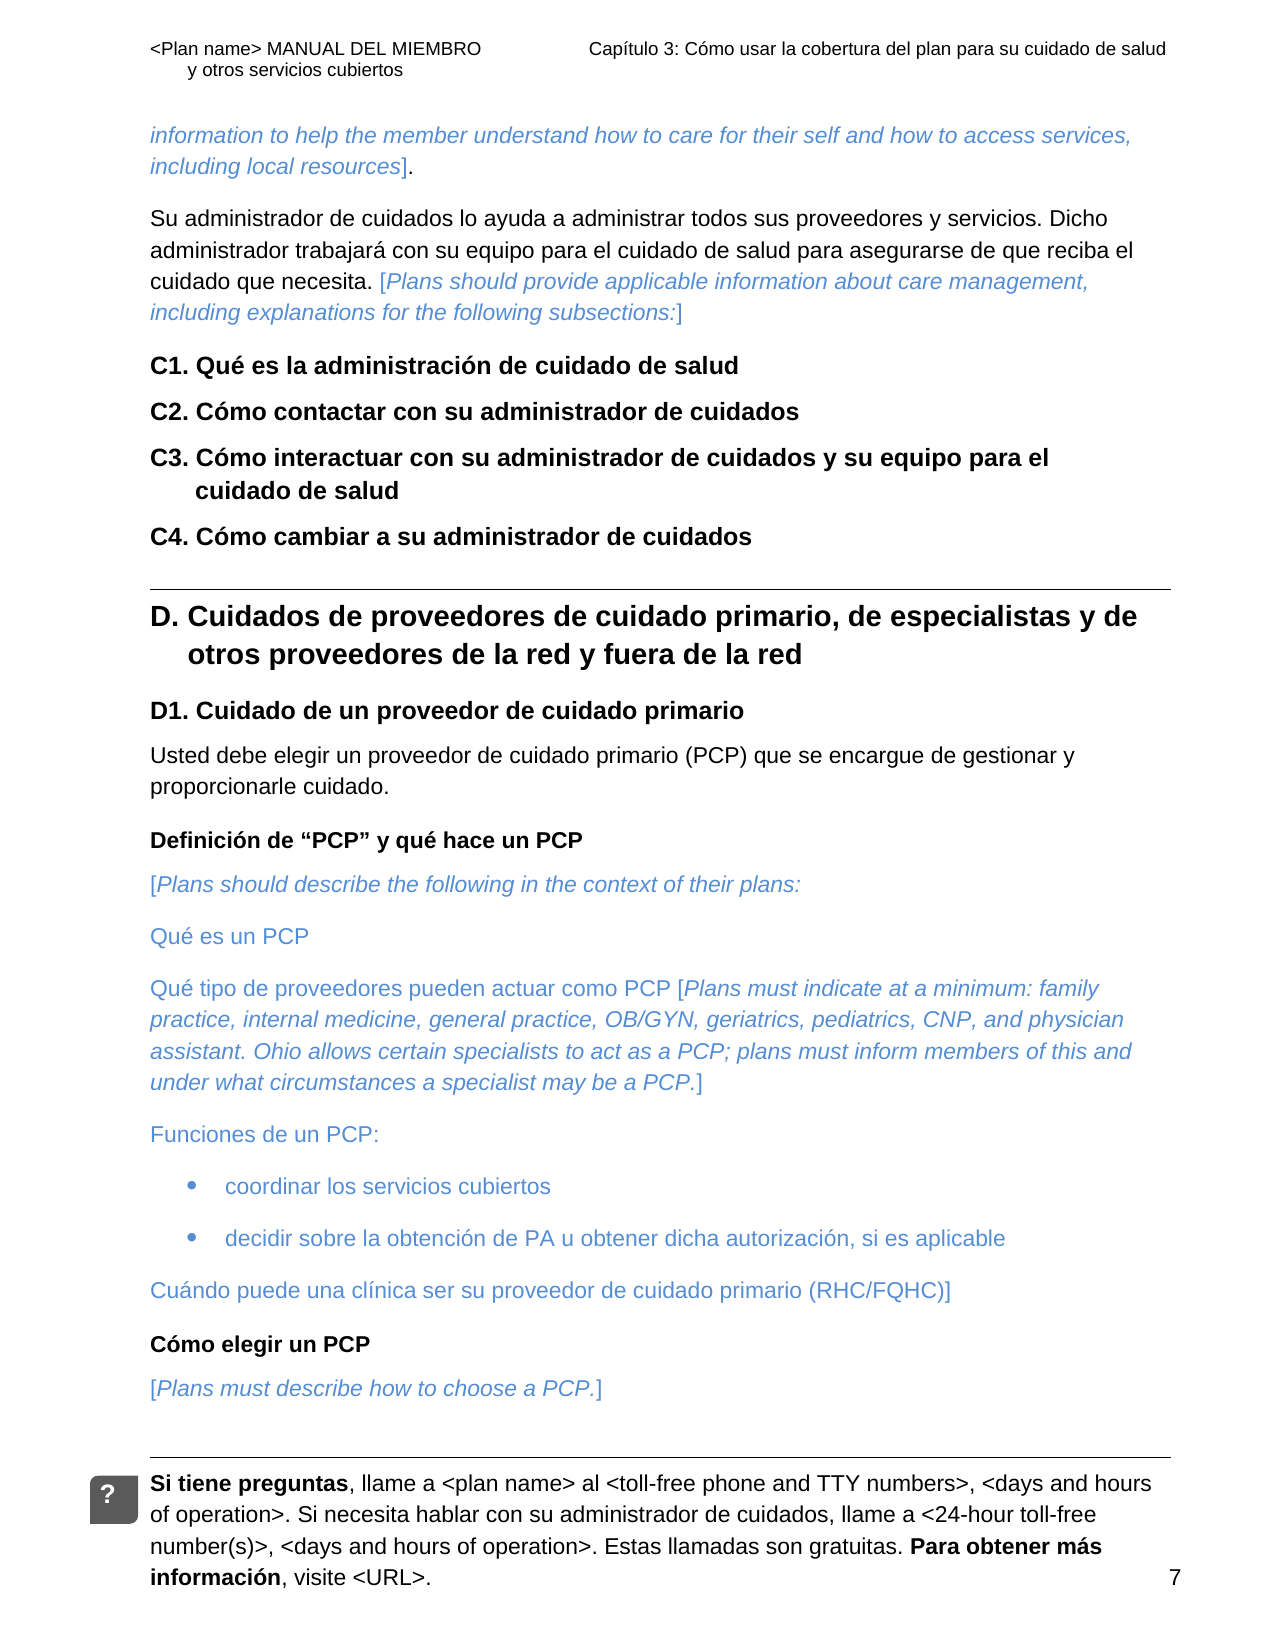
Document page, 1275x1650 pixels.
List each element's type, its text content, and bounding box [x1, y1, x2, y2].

text Su administrador de cuidados lo ayuda a administrar todos sus proveedores y servicios. Dicho administrador trabajará con su equipo para el cuidado de salud para asegurarse de que reciba el cuidado que necesita. [Plans should provide applicable information about care management, including explanations for the following subsections:] [150, 202, 1171, 327]
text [150, 118, 1171, 181]
subtitle Definición de “PCP” y qué hace un PCP [150, 822, 1096, 855]
list Qué tipo de proveedores pueden actuar como PCP [Plans must indicate at a minimum: family practice, internal medicine, general practice, OB/GYN, geriatrics, pediatrics, CNP, and physician assistant. Ohio allows certain specialists to act as a PCP; plans must inform members of this and under what circumstances a specialist may be a PCP.] [150, 972, 1171, 1097]
list coordinar los servicios cubiertos [187, 1169, 1096, 1201]
text Usted debe elegir un proveedor de cuidado primario (PCP) que se encargue de gestionar y proporcionarle cuidado. [150, 738, 1171, 801]
list decidir sobre la obtención de PA u obtener dicha autorización, si es aplicable [187, 1222, 1096, 1253]
list Cuándo puede una clínica ser su proveedor de cuidado primario (RHC/FQHC)] [150, 1274, 1171, 1305]
subtitle C2. Cómo contactar con su administrador de cuidados [150, 393, 1096, 427]
list Funciones de un PCP: [150, 1117, 1171, 1149]
subtitle C1. Qué es la administración de cuidado de salud [150, 348, 1096, 381]
subtitle Cuidados de proveedores de cuidado primario, de especialistas y de otros proveedores de la red y fuera de la red [150, 590, 1171, 672]
text [Plans should describe the following in the context of their plans: [150, 867, 1171, 899]
subtitle C4. Cómo cambiar a su administrador de cuidados [150, 518, 1096, 552]
subtitle C3. Cómo interactuar con su administrador de cuidados y su equipo para el cuidado de salud [150, 439, 1096, 506]
subtitle Cómo elegir un PCP [150, 1326, 1096, 1359]
list Qué es un PCP [150, 919, 1171, 951]
text [Plans must describe how to choose a PCP.] [150, 1372, 1171, 1403]
subtitle D1. Cuidado de un proveedor de cuidado primario [150, 692, 1096, 726]
